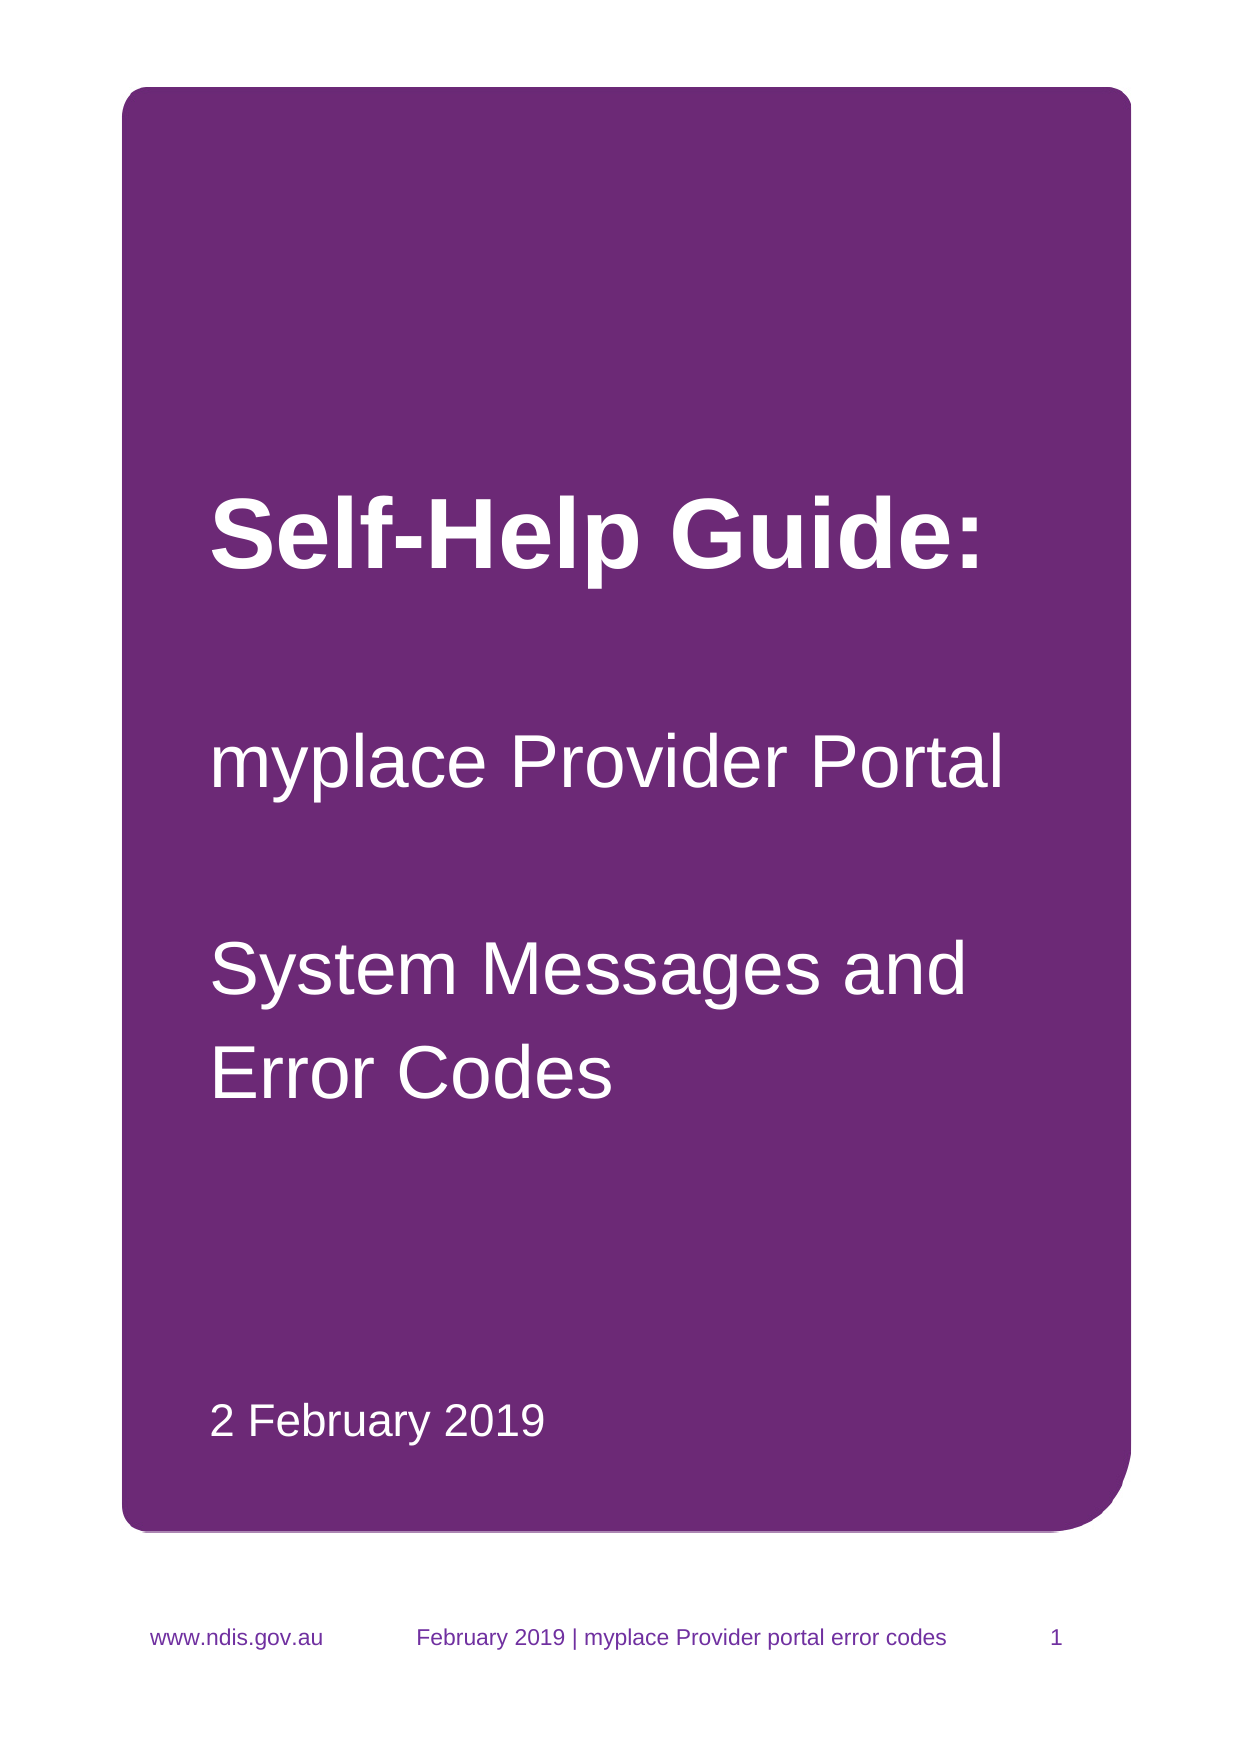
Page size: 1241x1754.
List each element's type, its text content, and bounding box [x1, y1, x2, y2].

title System Messages and Error Codes [209, 924, 1090, 1114]
title 2 February 2019 [209, 1394, 1090, 1446]
title Self-Help Guide: [209, 337, 1090, 589]
title myplace Provider Portal [209, 717, 1090, 803]
picture [121, 87, 1132, 1533]
